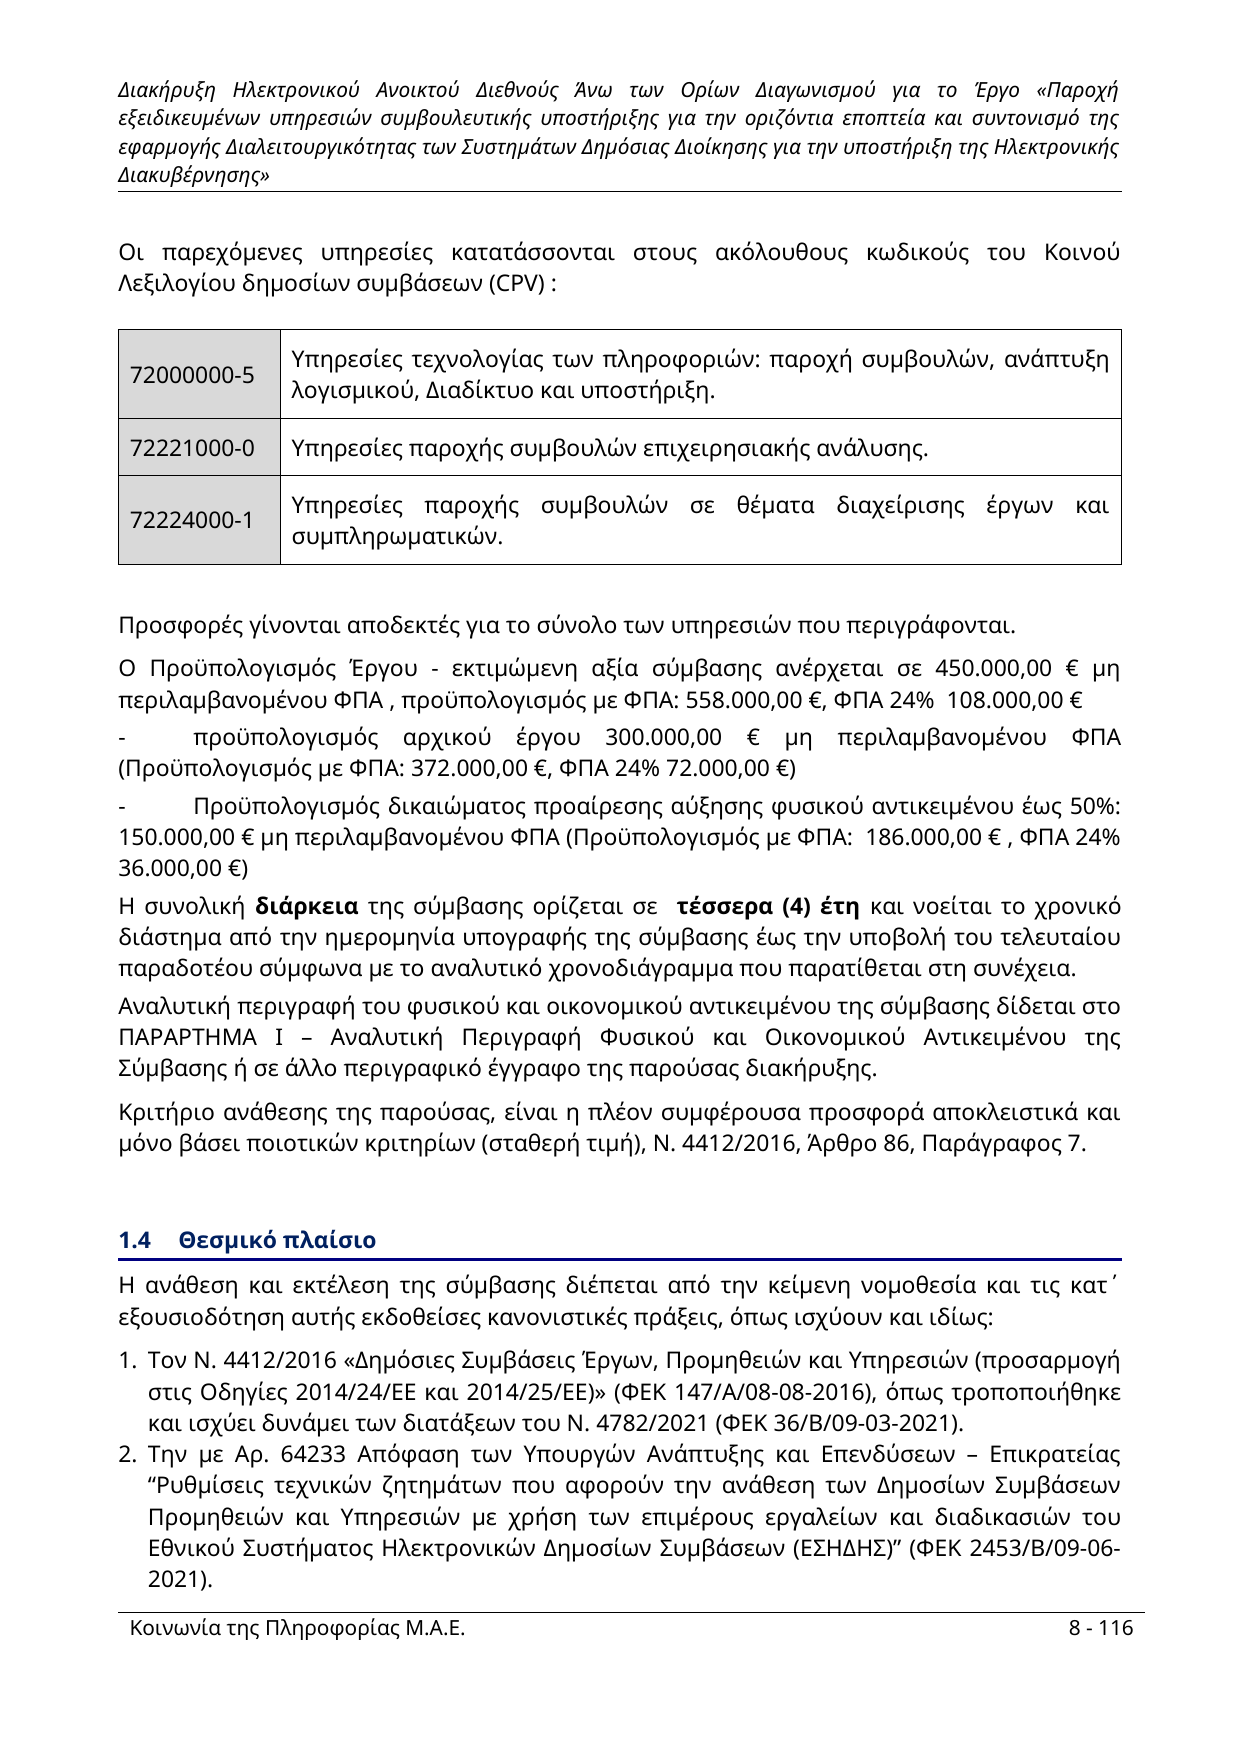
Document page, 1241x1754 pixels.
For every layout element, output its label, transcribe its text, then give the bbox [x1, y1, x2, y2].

table_cell Υπηρεσίες παροχής συμβουλών σε θέματα διαχείρισης έργων και συμπληρωματικών. [281, 476, 1121, 564]
text - προϋπολογισμός αρχικού έργου 300.000,00 € μη περιλαμβανομένου ΦΠΑ (Προϋπολογισμός με ΦΠΑ: 372.000,00 €, ΦΠΑ 24% 72.000,00 €) [118, 721, 1122, 783]
text Οι παρεχόμενες υπηρεσίες κατατάσσονται στους ακόλουθους κωδικούς του Κοινού Λεξιλογίου δημοσίων συμβάσεων (CPV) : [118, 236, 1122, 298]
table_header Υπηρεσίες τεχνολογίας των πληροφοριών: παροχή συμβουλών, ανάπτυξη λογισμικού, Διαδίκτυο και υποστήριξη. [281, 330, 1121, 418]
text - Προϋπολογισμός δικαιώματος προαίρεσης αύξησης φυσικού αντικειμένου έως 50%: 150.000,00 € μη περιλαμβανομένου ΦΠΑ (Προϋπολογισμός με ΦΠΑ: 186.000,00 € , ΦΠΑ 24% 36.000,00 €) [118, 790, 1122, 883]
text Ο Προϋπολογισμός Έργου - εκτιμώμενη αξία σύμβασης ανέρχεται σε 450.000,00 € μη περιλαμβανομένου ΦΠΑ , προϋπολογισμός με ΦΠΑ: 558.000,00 €, ΦΠΑ 24% 108.000,00 € [118, 652, 1122, 715]
text Η συνολική διάρκεια της σύμβασης ορίζεται σε τέσσερα (4) έτη και νοείται το χρονικό διάστημα από την ημερομηνία υπογραφής της σύμβασης έως την υποβολή του τελευταίου παραδοτέου σύμφωνα με το αναλυτικό χρονοδιάγραμμα που παρατίθεται στη συνέχεια. [118, 890, 1122, 983]
text Προσφορές γίνονται αποδεκτές για το σύνολο των υπηρεσιών που περιγράφονται. [118, 608, 1122, 640]
list Τον Ν. 4412/2016 «Δημόσιες Συμβάσεις Έργων, Προμηθειών και Υπηρεσιών (προσαρμογή στις Οδηγίες 2014/24/ΕΕ και 2014/25/ΕΕ)» (ΦΕΚ 147/Α/08-08-2016), όπως τροποποιήθηκε και ισχύει δυνάμει των διατάξεων του Ν. 4782/2021 (ΦΕΚ 36/Β/09-03-2021). [118, 1344, 1122, 1438]
list Την με Αρ. 64233 Απόφαση των Υπουργών Ανάπτυξης και Επενδύσεων – Επικρατείας “Ρυθμίσεις τεχνικών ζητημάτων που αφορούν την ανάθεση των Δημοσίων Συμβάσεων Προμηθειών και Υπηρεσιών με χρήση των επιμέρους εργαλείων και διαδικασιών του Εθνικού Συστήματος Ηλεκτρονικών Δημοσίων Συμβάσεων (ΕΣΗΔΗΣ)” (ΦΕΚ 2453/Β/09-06-2021). [118, 1438, 1122, 1594]
table_cell Υπηρεσίες παροχής συμβουλών επιχειρησιακής ανάλυσης. [281, 419, 1121, 475]
text Αναλυτική περιγραφή του φυσικού και οικονομικού αντικειμένου της σύμβασης δίδεται στο ΠΑΡΑΡΤΗΜΑ Ι – Αναλυτική Περιγραφή Φυσικού και Οικονομικού Αντικειμένου της Σύμβασης ή σε άλλο περιγραφικό έγγραφο της παρούσας διακήρυξης. [118, 990, 1122, 1083]
table_cell 72221000-0 [119, 419, 280, 475]
subtitle Θεσμικό πλαίσιο [118, 1224, 1122, 1258]
text Η ανάθεση και εκτέλεση της σύμβασης διέπεται από την κείμενη νομοθεσία και τις κατ΄ εξουσιοδότηση αυτής εκδοθείσες κανονιστικές πράξεις, όπως ισχύουν και ιδίως: [118, 1269, 1122, 1332]
table_header 72000000-5 [119, 330, 280, 418]
text Κριτήριο ανάθεσης της παρούσας, είναι η πλέον συμφέρουσα προσφορά αποκλειστικά και μόνο βάσει ποιοτικών κριτηρίων (σταθερή τιμή), Ν. 4412/2016, Άρθρο 86, Παράγραφος 7. [118, 1096, 1122, 1158]
table_cell 72224000-1 [119, 476, 280, 564]
